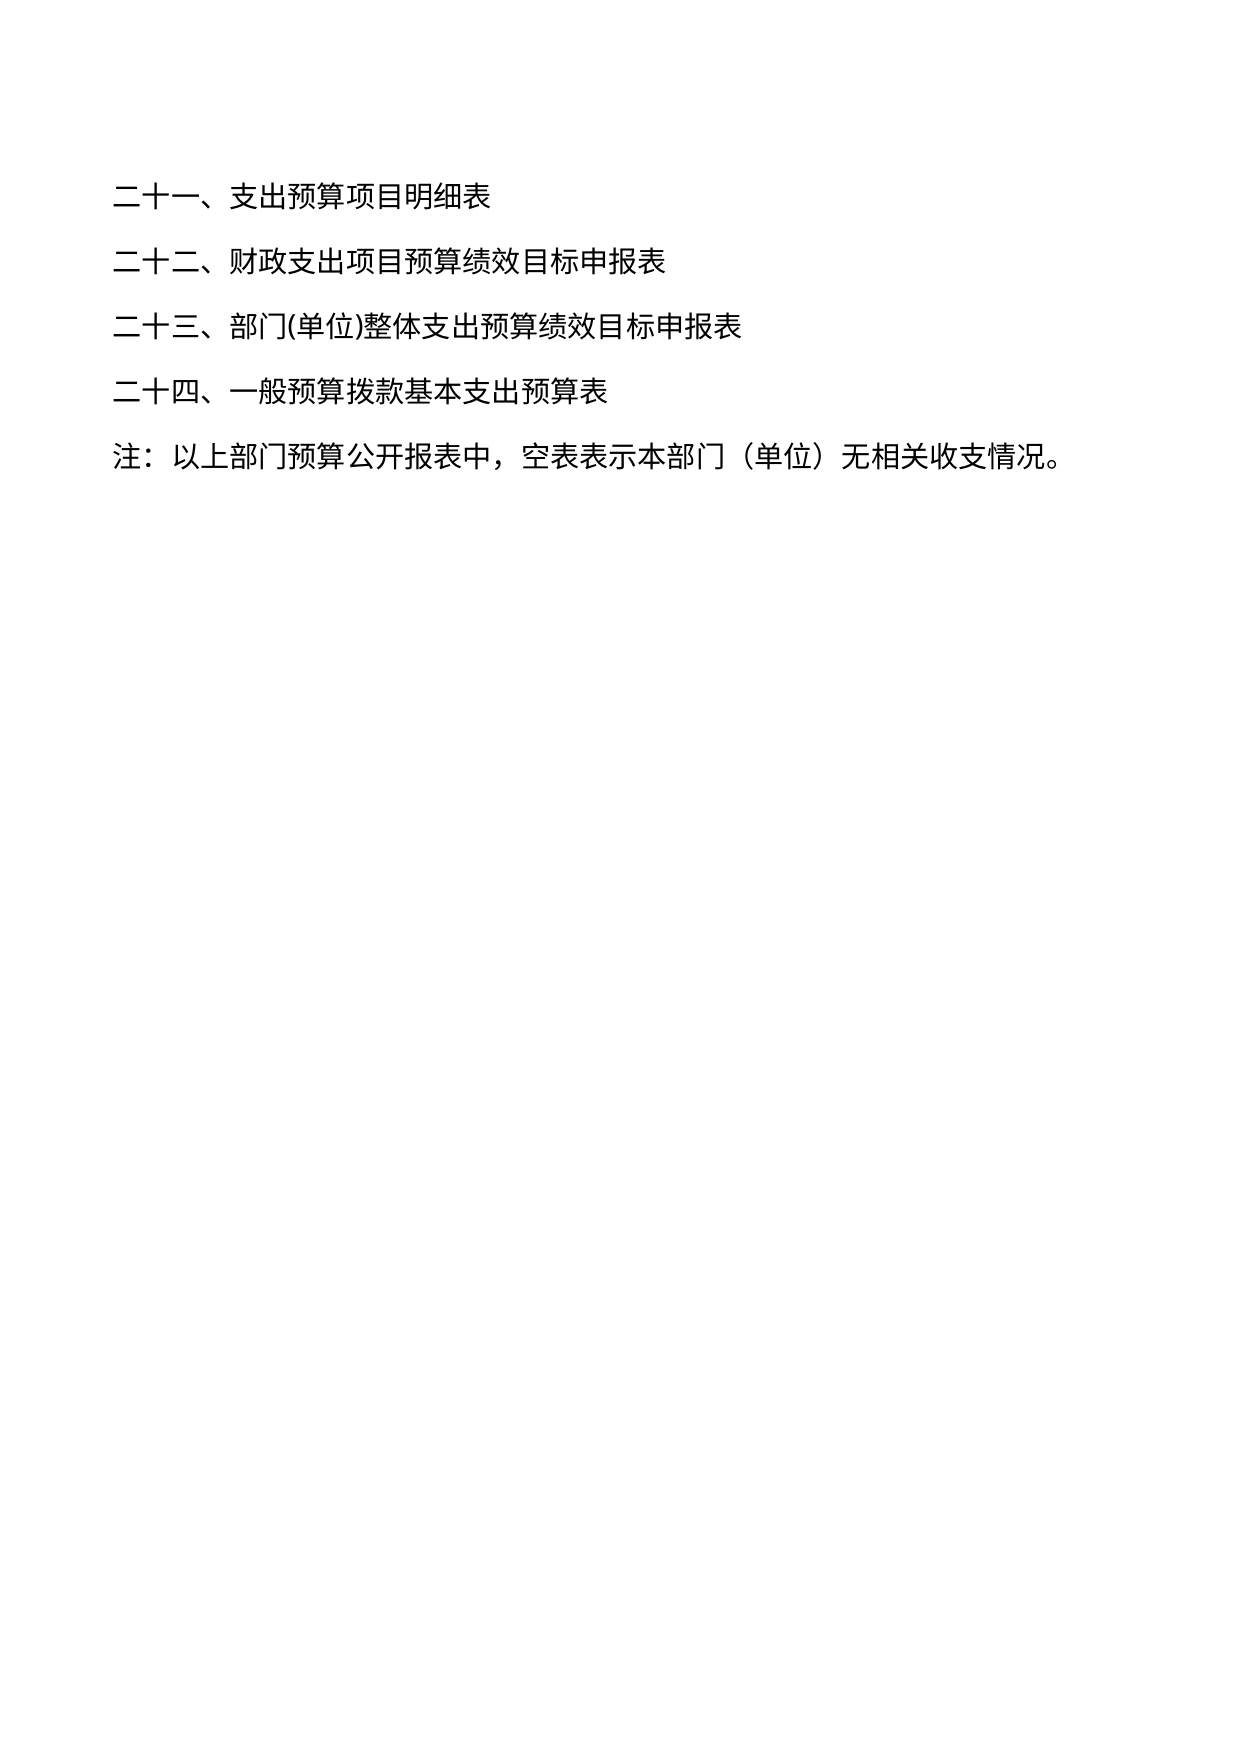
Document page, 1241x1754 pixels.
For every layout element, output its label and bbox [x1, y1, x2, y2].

table_cell [101, 162, 1116, 487]
